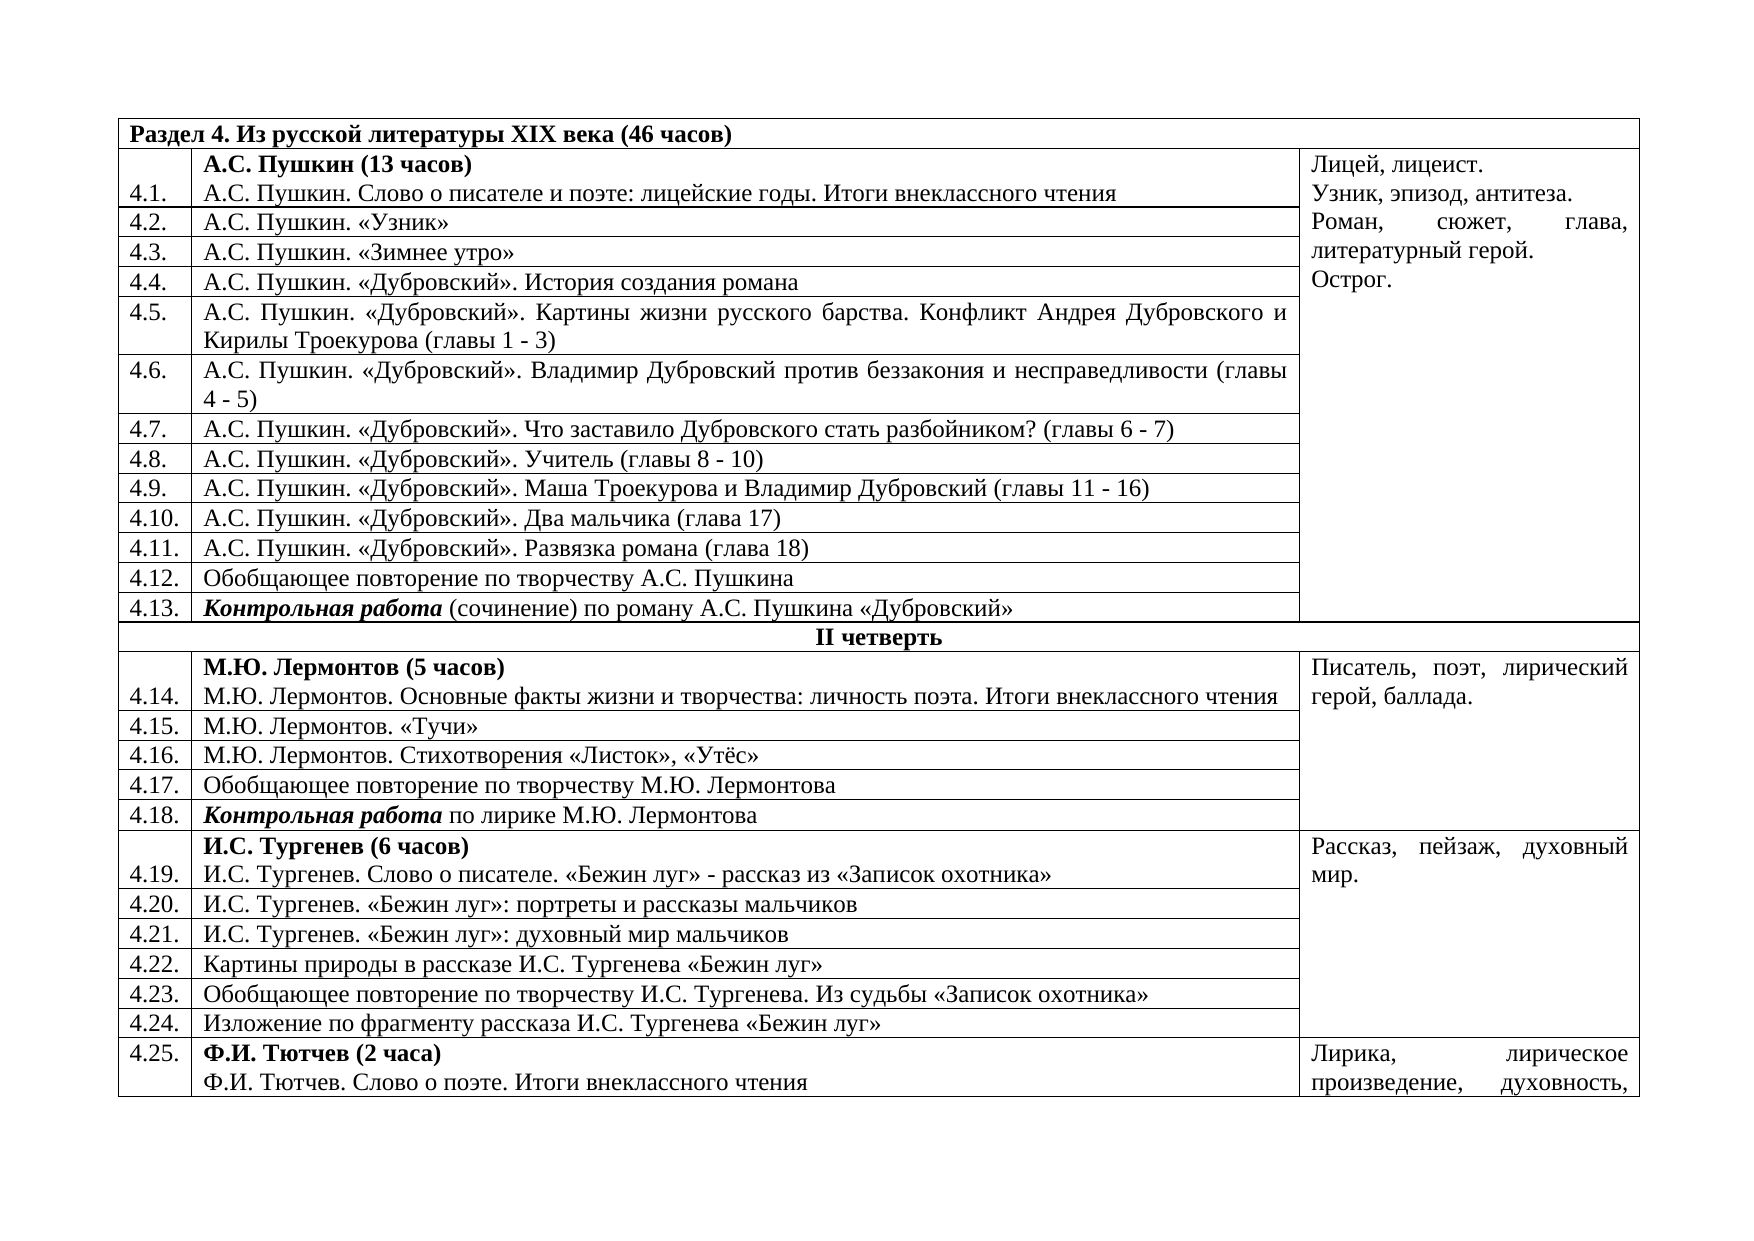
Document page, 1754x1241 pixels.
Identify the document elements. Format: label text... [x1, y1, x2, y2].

table_cell М.Ю. Лермонтов. «Тучи» [192, 711, 1299, 739]
table_cell 4.22. [119, 949, 191, 978]
table_cell И.С. Тургенев (6 часов) И.С. Тургенев. Слово о писателе. «Бежин луг» - рассказ из «Записок охотника» [192, 831, 1299, 888]
table_cell А.С. Пушкин. «Дубровский». Развязка романа (глава 18) [704, 533, 1299, 562]
table_cell А.С. Пушкин. «Дубровский». Что заставило Дубровского стать разбойником? (главы 6 - 7) [1043, 414, 1299, 443]
table_cell Ф.И. Тютчев (2 часа) Ф.И. Тютчев. Слово о поэте. Итоги внеклассного чтения [192, 1038, 1299, 1096]
table_cell Обобщающее повторение по творчеству М.Ю. Лермонтова [192, 770, 1299, 799]
table_cell А.С. Пушкин. «Дубровский». Развязка романа (глава 18) [192, 533, 698, 562]
table_cell 4.14. [119, 652, 191, 710]
table_cell И.С. Тургенев. «Бежин луг»: духовный мир мальчиков [192, 919, 1299, 948]
table_cell А.С. Пушкин. «Дубровский». Учитель (главы 8 - 10) [192, 444, 1299, 472]
table_cell Обобщающее повторение по творчеству И.С. Тургенева. Из судьбы «Записок охотника» [192, 979, 1299, 1007]
table_cell 4.10. [119, 503, 191, 532]
table_cell 4.13. [119, 593, 191, 621]
table_cell А.С. Пушкин. «Дубровский». Владимир Дубровский против беззакония и несправедливости (главы 4 - 5) [192, 355, 1299, 413]
table_cell Картины природы в рассказе И.С. Тургенева «Бежин луг» [192, 949, 1299, 978]
table_cell М.Ю. Лермонтов. Стихотворения «Листок», «Утёс» [192, 741, 1299, 769]
table_cell Обобщающее повторение по творчеству А.С. Пушкина [192, 563, 1299, 592]
table_cell А.С. Пушкин. «Дубровский». Картины жизни русского барства. Конфликт Андрея Дубровского и Кирилы Троекурова (главы 1 - 3) [192, 297, 1299, 354]
table_cell 4.15. [119, 711, 191, 739]
table_cell Лицей, лицеист. Узник, эпизод, антитеза. Роман, сюжет, глава, литературный герой. Острог. [1300, 149, 1639, 621]
table_cell 4.9. [119, 474, 191, 502]
table_cell II четверть [119, 623, 1639, 651]
table_cell А.С. Пушкин. «Дубровский». Два мальчика (глава 17) [192, 503, 1299, 532]
table_cell Рассказ, пейзаж, духовный мир. [1300, 831, 1639, 1037]
table_cell А.С. Пушкин. «Дубровский». История создания романа [192, 267, 1299, 296]
table_cell 4.18. [119, 800, 191, 830]
table_cell 4.20. [119, 889, 191, 918]
table_cell А.С. Пушкин. «Дубровский». Что заставило Дубровского стать разбойником? (главы 6 - 7) [192, 414, 1037, 443]
table_cell Писатель, поэт, лирический герой, баллада. [1300, 652, 1639, 830]
table_cell А.С. Пушкин. «Зимнее утро» [192, 237, 1299, 266]
table_cell 4.16. [119, 741, 191, 769]
table_cell 4.21. [119, 919, 191, 948]
table_cell И.С. Тургенев. «Бежин луг»: портреты и рассказы мальчиков [192, 889, 1299, 918]
table_cell Раздел 4. Из русской литературы XIХ века (46 часов) [119, 119, 1639, 148]
table_cell 4.11. [119, 533, 191, 562]
table_cell А.С. Пушкин. «Дубровский». Маша Троекурова и Владимир Дубровский (главы 11 - 16) [192, 474, 1299, 502]
table_cell 4.23. [119, 979, 191, 1007]
table_cell 4.19. [119, 831, 191, 888]
table_cell 4.12. [119, 563, 191, 592]
table_cell Контрольная работа по лирике М.Ю. Лермонтова [192, 800, 1299, 830]
table_cell А.С. Пушкин. «Узник» [192, 208, 1299, 236]
table_cell 4.17. [119, 770, 191, 799]
table_cell 4.24. [119, 1009, 191, 1037]
table_cell 4.1. [119, 149, 191, 206]
table_cell М.Ю. Лермонтов (5 часов) М.Ю. Лермонтов. Основные факты жизни и творчества: личность поэта. Итоги внеклассного чтения [192, 652, 1299, 710]
table_cell 4.2. [119, 208, 191, 236]
table_cell 4.25. [119, 1038, 191, 1096]
table_cell 4.4. [119, 267, 191, 296]
table_cell 4.8. [119, 444, 191, 472]
table_cell 4.7. [119, 414, 191, 443]
table_cell 4.6. [119, 355, 191, 413]
table_cell 4.5. [119, 297, 191, 354]
table_cell 4.3. [119, 237, 191, 266]
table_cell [1300, 1038, 1639, 1096]
table_cell Контрольная работа (сочинение) по роману А.С. Пушкина «Дубровский» [192, 593, 1299, 621]
table_cell Изложение по фрагменту рассказа И.С. Тургенева «Бежин луг» [192, 1009, 1299, 1037]
table_cell А.С. Пушкин (13 часов) А.С. Пушкин. Слово о писателе и поэте: лицейские годы. Итоги внеклассного чтения [192, 149, 1299, 206]
